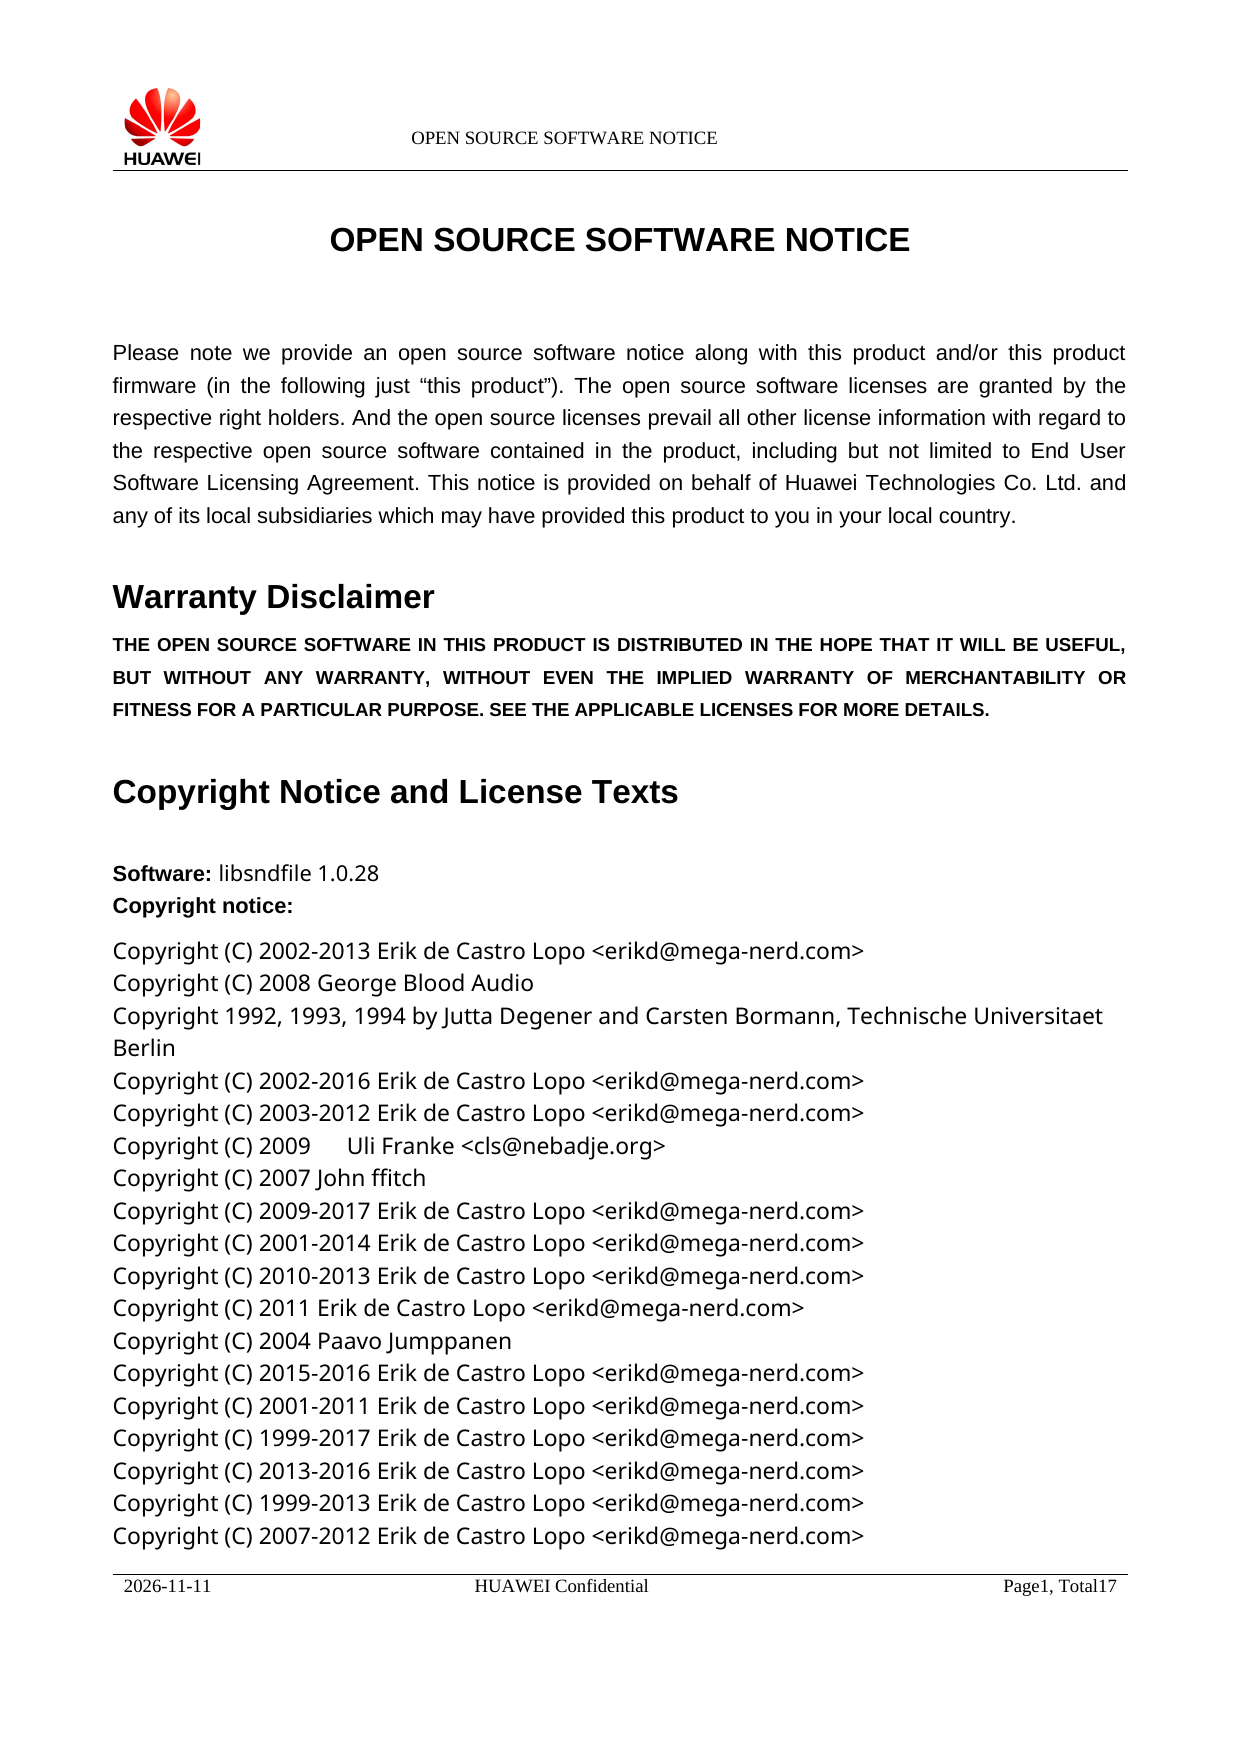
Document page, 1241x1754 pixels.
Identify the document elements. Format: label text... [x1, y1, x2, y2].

text The open source software in this product is distributed in the hope that it will be useful, but WITHOUT ANY WARRANTY, without even the implied warranty of MERCHANTABILITY or FITNESS FOR A PARTICULAR PURPOSE. See the applicable licenses for more details. [112, 629, 1128, 726]
text OPEN SOURCE SOFTWARE NOTICE [112, 206, 1128, 271]
text Warranty Disclaimer [112, 564, 1128, 629]
text Please note we provide an open source software notice along with this product and/or this product firmware (in the following just “this product”). The open source software licenses are granted by the respective right holders. And the open source licenses prevail all other license information with regard to the respective open source software contained in the product, including but not limited to End User Software Licensing Agreement. This notice is provided on behalf of Huawei Technologies Co. Ltd. and any of its local subsidiaries which may have provided this product to you in your local country. [112, 336, 1128, 531]
text Copyright Notice and License Texts [112, 759, 1128, 824]
title Software: libsndfile 1.0.28 [112, 856, 1128, 889]
picture [124, 88, 201, 165]
text Copyright notice: [112, 889, 1128, 921]
